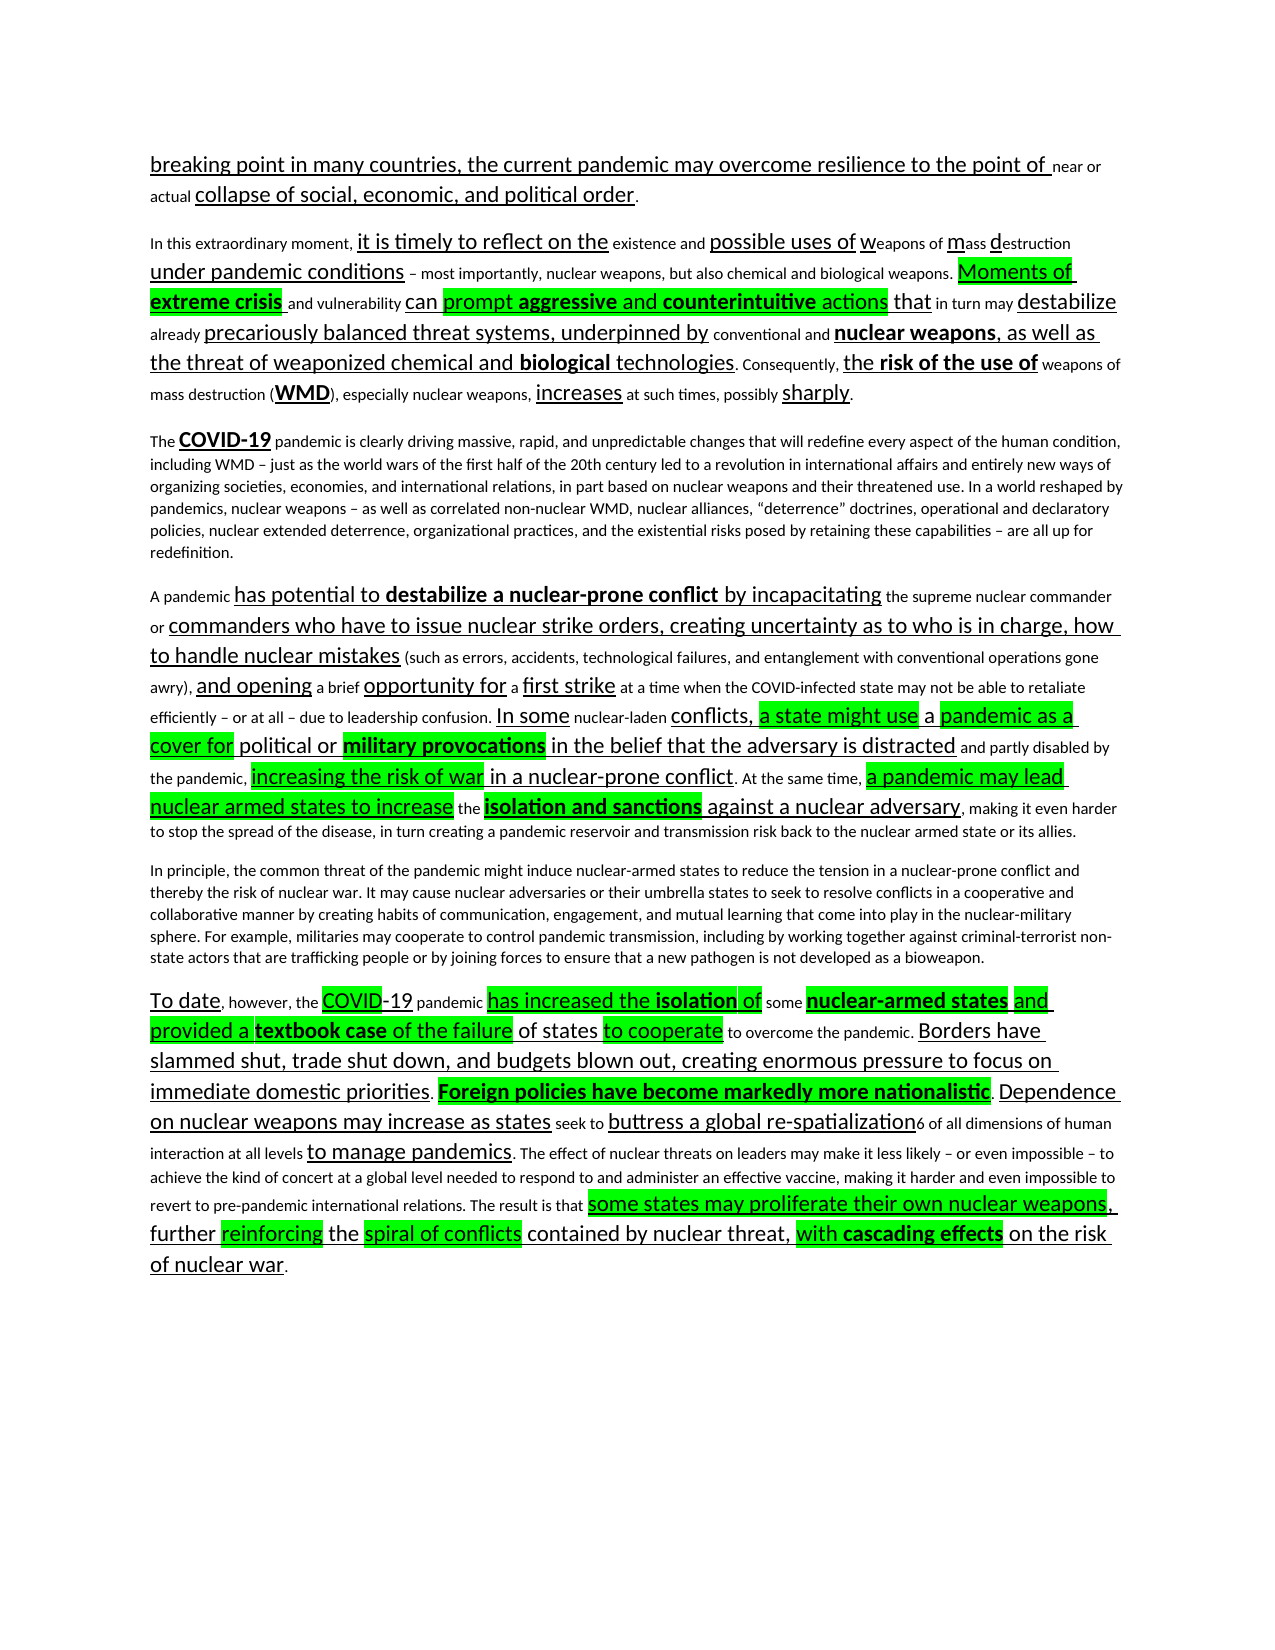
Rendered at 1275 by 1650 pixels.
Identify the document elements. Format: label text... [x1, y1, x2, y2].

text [150, 150, 1125, 208]
text The COVID-19 pandemic is clearly driving massive, rapid, and unpredictable changes that will redefine every aspect of the human condition, including WMD – just as the world wars of the first half of the 20th century led to a revolution in international affairs and entirely new ways of organizing societies, economies, and international relations, in part based on nuclear weapons and their threatened use. In a world reshaped by pandemics, nuclear weapons – as well as correlated non-nuclear WMD, nuclear alliances, “deterrence” doctrines, operational and declaratory policies, nuclear extended deterrence, organizational practices, and the existential risks posed by retaining these capabilities – are all up for redefinition. [150, 425, 1125, 562]
text In this extraordinary moment, it is timely to reflect on the existence and possible uses of weapons of mass destruction under pandemic conditions – most importantly, nuclear weapons, but also chemical and biological weapons. Moments of extreme crisis and vulnerability can prompt aggressive and counterintuitive actions that in turn may destabilize already precariously balanced threat systems, underpinned by conventional and nuclear weapons, as well as the threat of weaponized chemical and biological technologies. Consequently, the risk of the use of weapons of mass destruction (WMD), especially nuclear weapons, increases at such times, possibly sharply. [150, 227, 1125, 406]
text A pandemic has potential to destabilize a nuclear-prone conflict by incapacitating the supreme nuclear commander or commanders who have to issue nuclear strike orders, creating uncertainty as to who is in charge, how to handle nuclear mistakes (such as errors, accidents, technological failures, and entanglement with conventional operations gone awry), and opening a brief opportunity for a first strike at a time when the COVID-infected state may not be able to retaliate efficiently – or at all – due to leadership confusion. In some nuclear-laden conflicts, a state might use a pandemic as a cover for political or military provocations in the belief that the adversary is distracted and partly disabled by the pandemic, increasing the risk of war in a nuclear-prone conflict. At the same time, a pandemic may lead nuclear armed states to increase the isolation and sanctions against a nuclear adversary, making it even harder to stop the spread of the disease, in turn creating a pandemic reservoir and transmission risk back to the nuclear armed state or its allies. [150, 581, 1125, 842]
text To date, however, the COVID-19 pandemic has increased the isolation of some nuclear-armed states and provided a textbook case of the failure of states to cooperate to overcome the pandemic. Borders have slammed shut, trade shut down, and budgets blown out, creating enormous pressure to focus on immediate domestic priorities. Foreign policies have become markedly more nationalistic. Dependence on nuclear weapons may increase as states seek to buttress a global re-spatialization6 of all dimensions of human interaction at all levels to manage pandemics. The effect of nuclear threats on leaders may make it less likely – or even impossible – to achieve the kind of concert at a global level needed to respond to and administer an effective vaccine, making it harder and even impossible to revert to pre-pandemic international relations. The result is that some states may proliferate their own nuclear weapons, further reinforcing the spiral of conflicts contained by nuclear threat, with cascading effects on the risk of nuclear war. [150, 986, 1125, 1278]
text In principle, the common threat of the pandemic might induce nuclear-armed states to reduce the tension in a nuclear-prone conflict and thereby the risk of nuclear war. It may cause nuclear adversaries or their umbrella states to seek to resolve conflicts in a cooperative and collaborative manner by creating habits of communication, engagement, and mutual learning that come into play in the nuclear-military sphere. For example, militaries may cooperate to control pandemic transmission, including by working together against criminal-terrorist non-state actors that are trafficking people or by joining forces to ensure that a new pathogen is not developed as a bioweapon. [150, 860, 1125, 968]
